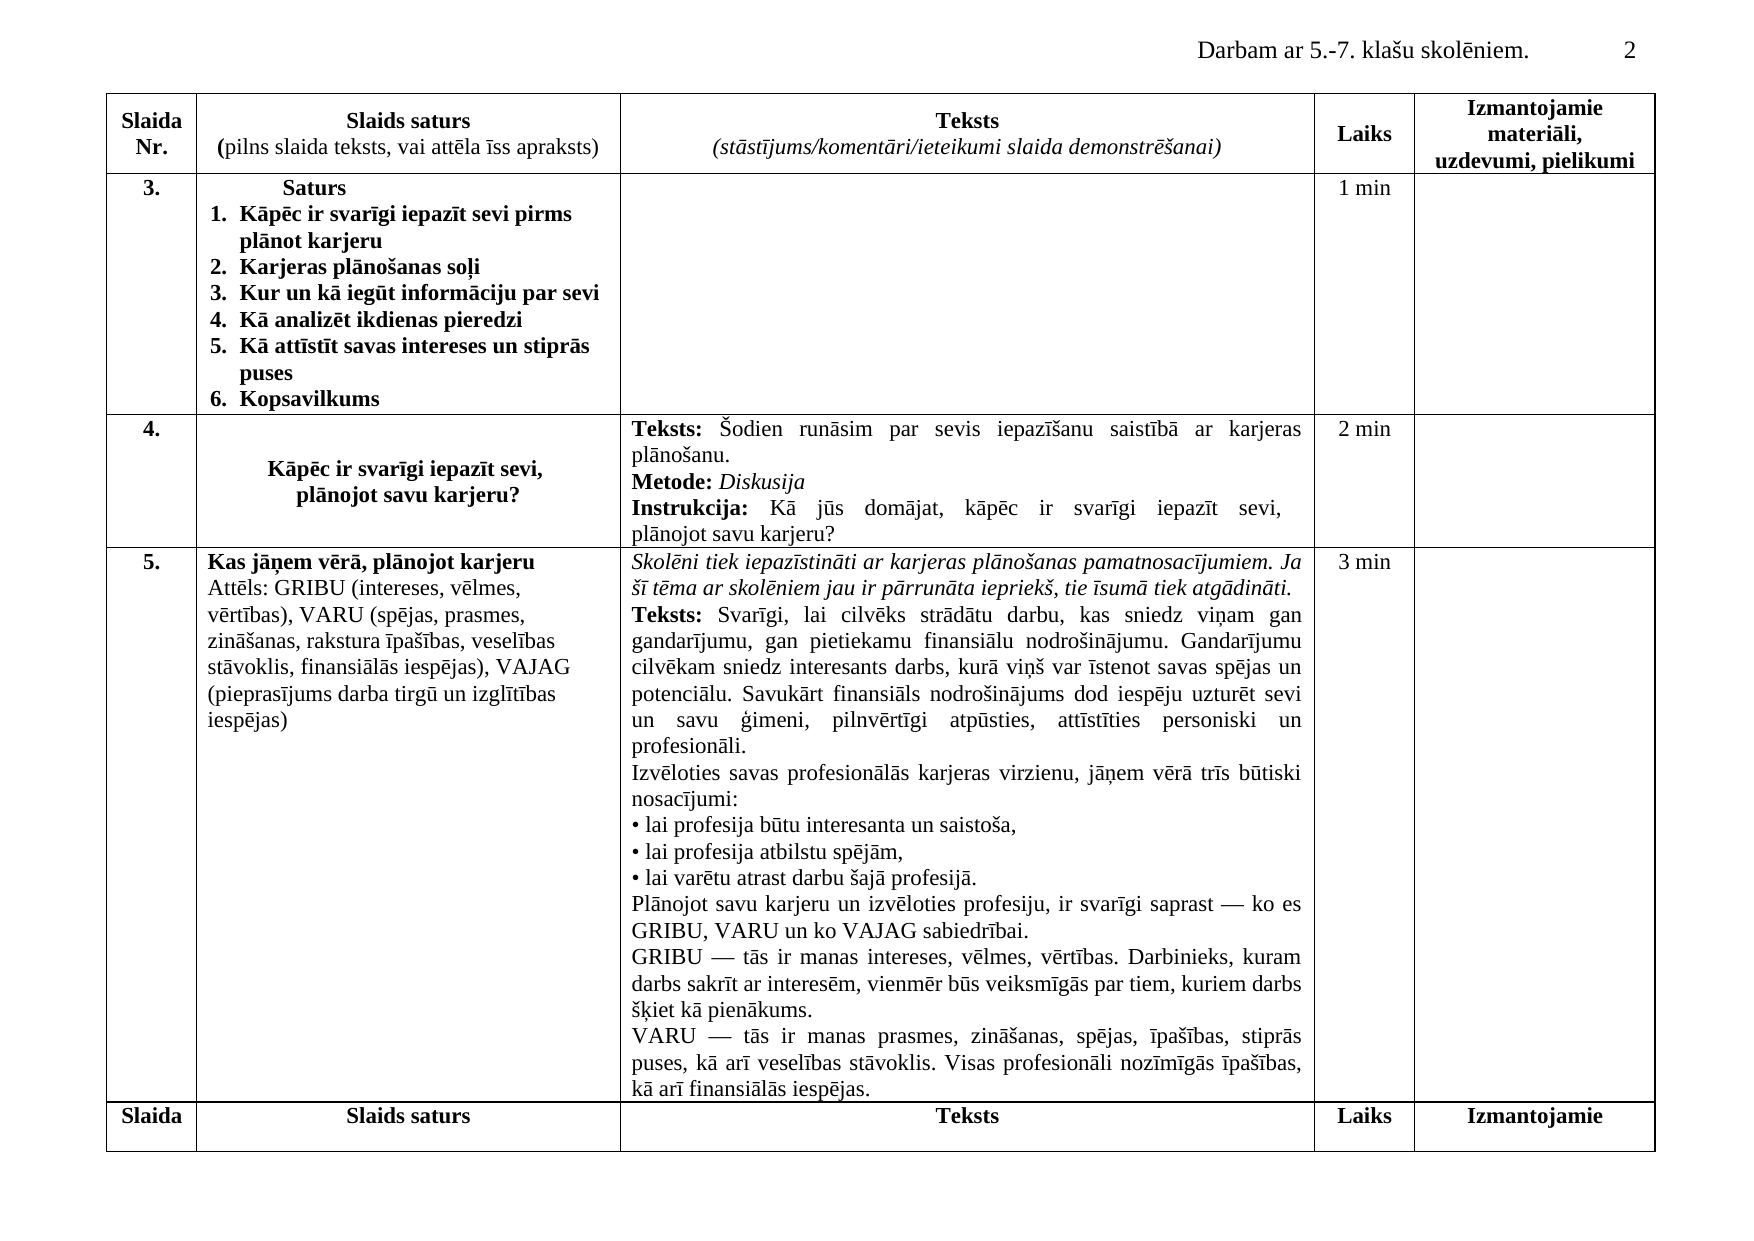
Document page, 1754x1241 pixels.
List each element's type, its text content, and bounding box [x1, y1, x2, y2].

table_cell Saturs Kāpēc ir svarīgi iepazīt sevi pirms plānot karjeru Karjeras plānošanas soļi Kur un kā iegūt informāciju par sevi Kā analizēt ikdienas pieredzi Kā attīstīt savas intereses un stiprās puses Kopsavilkums [197, 174, 620, 414]
table_header Laiks [1315, 94, 1414, 173]
table_cell Teksts: Šodien runāsim par sevis iepazīšanu saistībā ar karjeras plānošanu. Metode: Diskusija Instrukcija: Kā jūs domājat, kāpēc ir svarīgi iepazīt sevi, plānojot savu karjeru? [621, 415, 1314, 547]
table_cell 2 min [1315, 415, 1414, 547]
table_cell 4. [107, 415, 196, 547]
table_cell 3 min [1315, 548, 1414, 1101]
table_cell [1415, 174, 1654, 414]
table_header Slaids saturs (pilns slaida teksts, vai attēla īss apraksts) [197, 94, 620, 173]
table_header Izmantojamie materiāli, uzdevumi, pielikumi [1415, 94, 1654, 173]
table_cell Kas jāņem vērā, plānojot karjeru Attēls: GRIBU (intereses, vēlmes, vērtības), VARU (spējas, prasmes, zināšanas, rakstura īpašības, veselības stāvoklis, finansiālās iespējas), VAJAG (pieprasījums darba tirgū un izglītības iespējas) [197, 548, 620, 1101]
table_cell Slaida Nr. [107, 1103, 196, 1151]
table_cell 3. [107, 174, 196, 414]
table_header Teksts (stāstījums/komentāri/ieteikumi slaida demonstrēšanai) [621, 94, 1314, 173]
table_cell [197, 1103, 620, 1151]
table_header Slaida Nr. [107, 94, 196, 173]
table_cell 5. [107, 548, 196, 1101]
table_cell [621, 174, 1314, 414]
table_cell Kāpēc ir svarīgi iepazīt sevi, plānojot savu karjeru? [197, 415, 620, 547]
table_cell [1415, 1103, 1654, 1151]
table_cell Skolēni tiek iepazīstināti ar karjeras plānošanas pamatnosacījumiem. Ja šī tēma ar skolēniem jau ir pārrunāta iepriekš, tie īsumā tiek atgādināti. Teksts: Svarīgi, lai cilvēks strādātu darbu, kas sniedz viņam gan gandarījumu, gan pietiekamu finansiālu nodrošinājumu. Gandarījumu cilvēkam sniedz interesants darbs, kurā viņš var īstenot savas spējas un potenciālu. Savukārt finansiāls nodrošinājums dod iespēju uzturēt sevi un savu ģimeni, pilnvērtīgi atpūsties, attīstīties personiski un profesionāli. Izvēloties savas profesionālās karjeras virzienu, jāņem vērā trīs būtiski nosacījumi: • lai profesija būtu interesanta un saistoša, • lai profesija atbilstu spējām, • lai varētu atrast darbu šajā profesijā. Plānojot savu karjeru un izvēloties profesiju, ir svarīgi saprast — ko es GRIBU, VARU un ko VAJAG sabiedrībai. GRIBU — tās ir manas intereses, vēlmes, vērtības. Darbinieks, kuram darbs sakrīt ar interesēm, vienmēr būs veiksmīgās par tiem, kuriem darbs šķiet kā pienākums. VARU — tās ir manas prasmes, zināšanas, spējas, īpašības, stiprās puses, kā arī veselības stāvoklis. Visas profesionāli nozīmīgās īpašības, kā arī finansiālās iespējas. [621, 548, 1314, 1101]
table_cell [621, 1103, 1314, 1151]
table_cell 1 min [1315, 174, 1414, 414]
table_cell [1415, 548, 1654, 1101]
table_cell [1415, 415, 1654, 547]
table_cell Laiks [1315, 1103, 1414, 1151]
